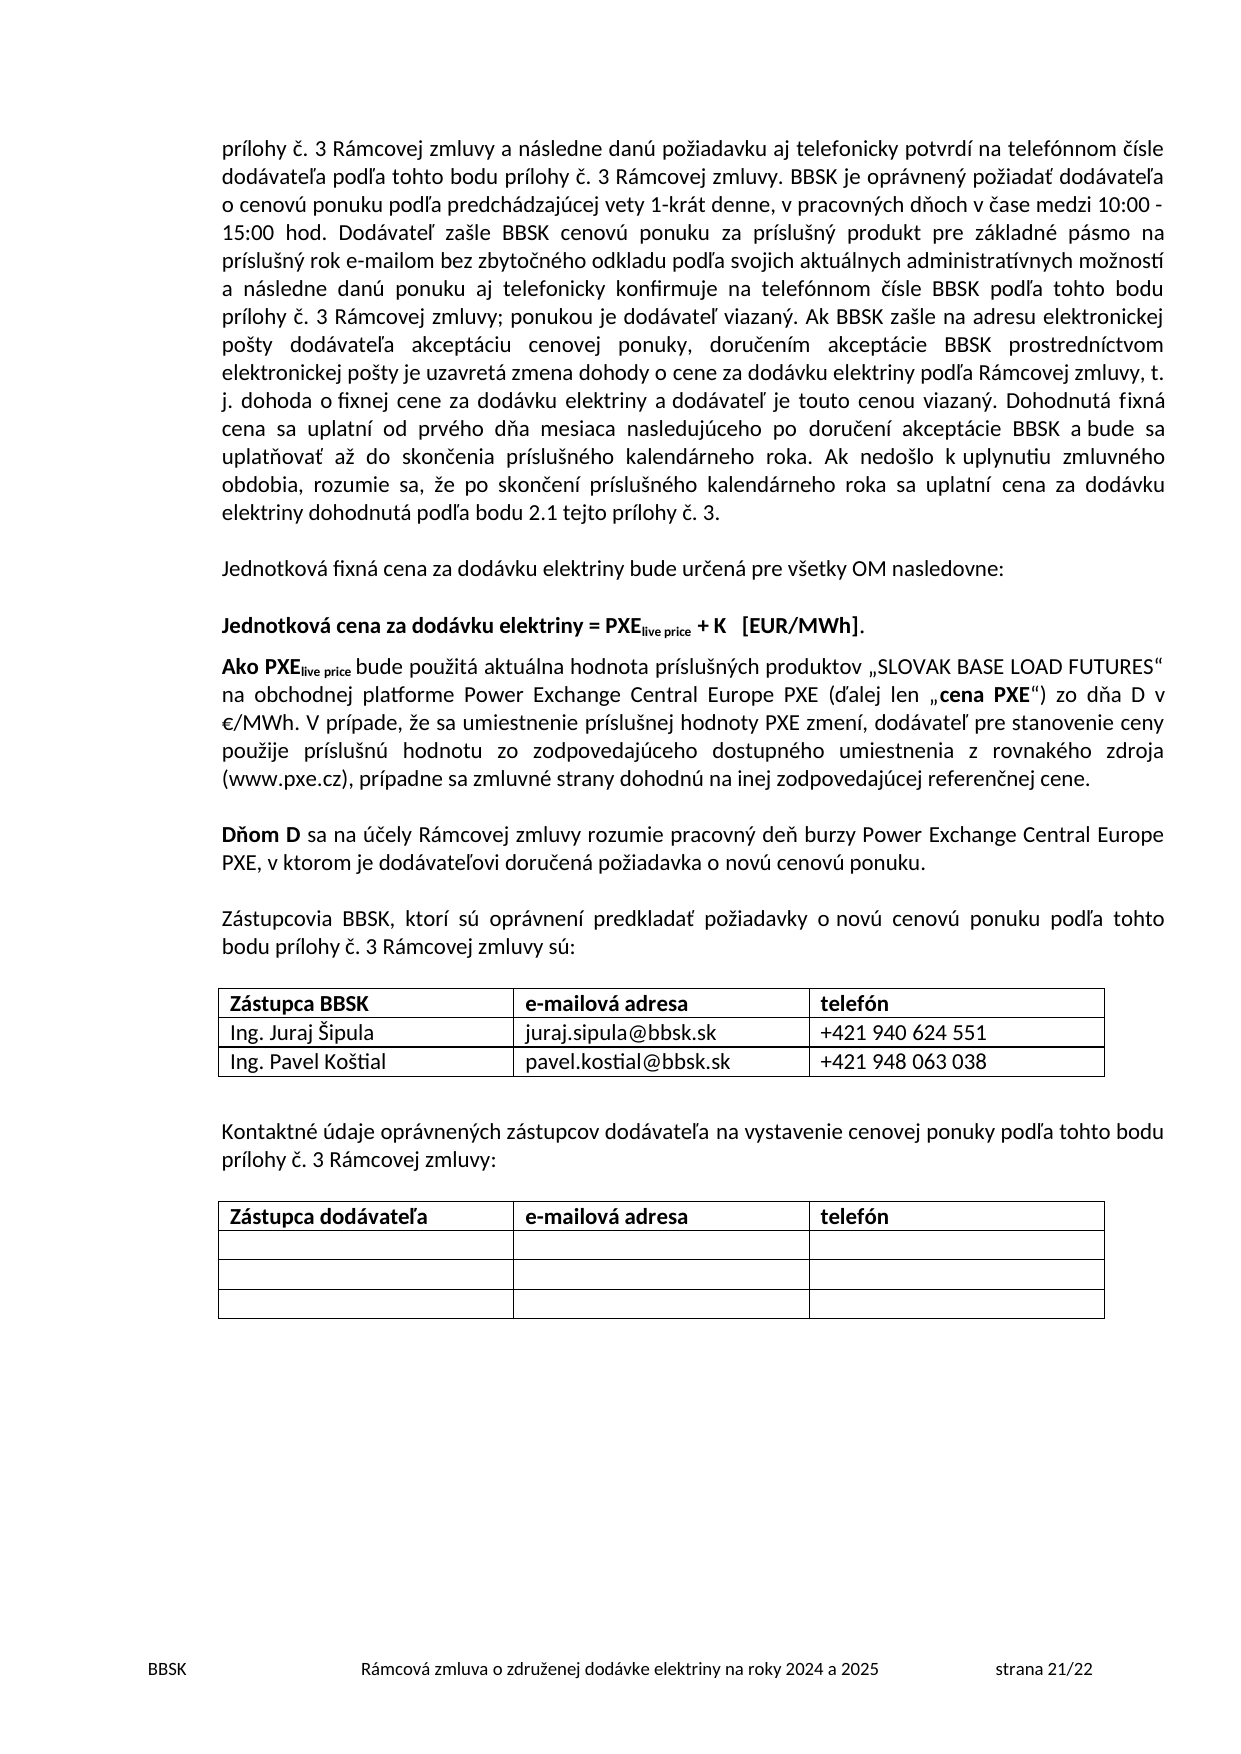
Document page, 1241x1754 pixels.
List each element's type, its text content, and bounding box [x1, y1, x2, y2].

table_cell [810, 1260, 1104, 1288]
table_cell Ing. Pavel Koštial [219, 1048, 513, 1076]
table_header telefón [810, 1202, 1104, 1230]
table_cell Ing. Juraj Šipula [219, 1018, 513, 1046]
table_header e-mailová adresa [514, 1202, 809, 1230]
table_cell [514, 1290, 809, 1317]
text Kontaktné údaje oprávnených zástupcov dodávateľa na vystavenie cenovej ponuky podľa tohto bodu prílohy č. 3 Rámcovej zmluvy: [221, 1117, 1165, 1173]
table_cell [514, 1260, 809, 1288]
table_cell +421 940 624 551 [810, 1018, 1104, 1046]
table_cell pavel.kostial@bbsk.sk [514, 1048, 809, 1076]
table_header Zástupca dodávateľa [219, 1202, 513, 1230]
table_cell [219, 1260, 513, 1288]
table_cell [810, 1231, 1104, 1259]
table_cell +421 948 063 038 [810, 1048, 1104, 1076]
table_cell [514, 1231, 809, 1259]
table_cell [810, 1290, 1104, 1317]
text Dňom D sa na účely Rámcovej zmluvy rozumie pracovný deň burzy Power Exchange Central Europe PXE, v ktorom je dodávateľovi doručená požiadavka o novú cenovú ponuku. [222, 820, 1165, 876]
text Jednotková cena za dodávku elektriny = PXElive price + K [EUR/MWh]. [222, 610, 1165, 639]
table_header Zástupca BBSK [219, 989, 513, 1017]
table_header telefón [810, 989, 1104, 1017]
table_cell juraj.sipula@bbsk.sk [514, 1018, 809, 1046]
table_cell [219, 1231, 513, 1259]
list Jednotková fixná cena za dodávku elektriny bude určená pre všetky OM nasledovne: [222, 554, 1165, 582]
table_header e-mailová adresa [514, 989, 809, 1017]
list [222, 134, 1165, 526]
table_cell [219, 1290, 513, 1317]
text Ako PXElive price bude použitá aktuálna hodnota príslušných produktov „SLOVAK BASE LOAD FUTURES“ na obchodnej platforme Power Exchange Central Europe PXE (ďalej len „cena PXE“) zo dňa D v €/MWh. V prípade, že sa umiestnenie príslušnej hodnoty PXE zmení, dodávateľ pre stanovenie ceny použije príslušnú hodnotu zo zodpovedajúceho dostupného umiestnenia z rovnakého zdroja (www.pxe.cz), prípadne sa zmluvné strany dohodnú na inej zodpovedajúcej referenčnej cene. [222, 652, 1165, 792]
text Zástupcovia BBSK, ktorí sú oprávnení predkladať požiadavky o novú cenovú ponuku podľa tohto bodu prílohy č. 3 Rámcovej zmluvy sú: [222, 904, 1165, 960]
